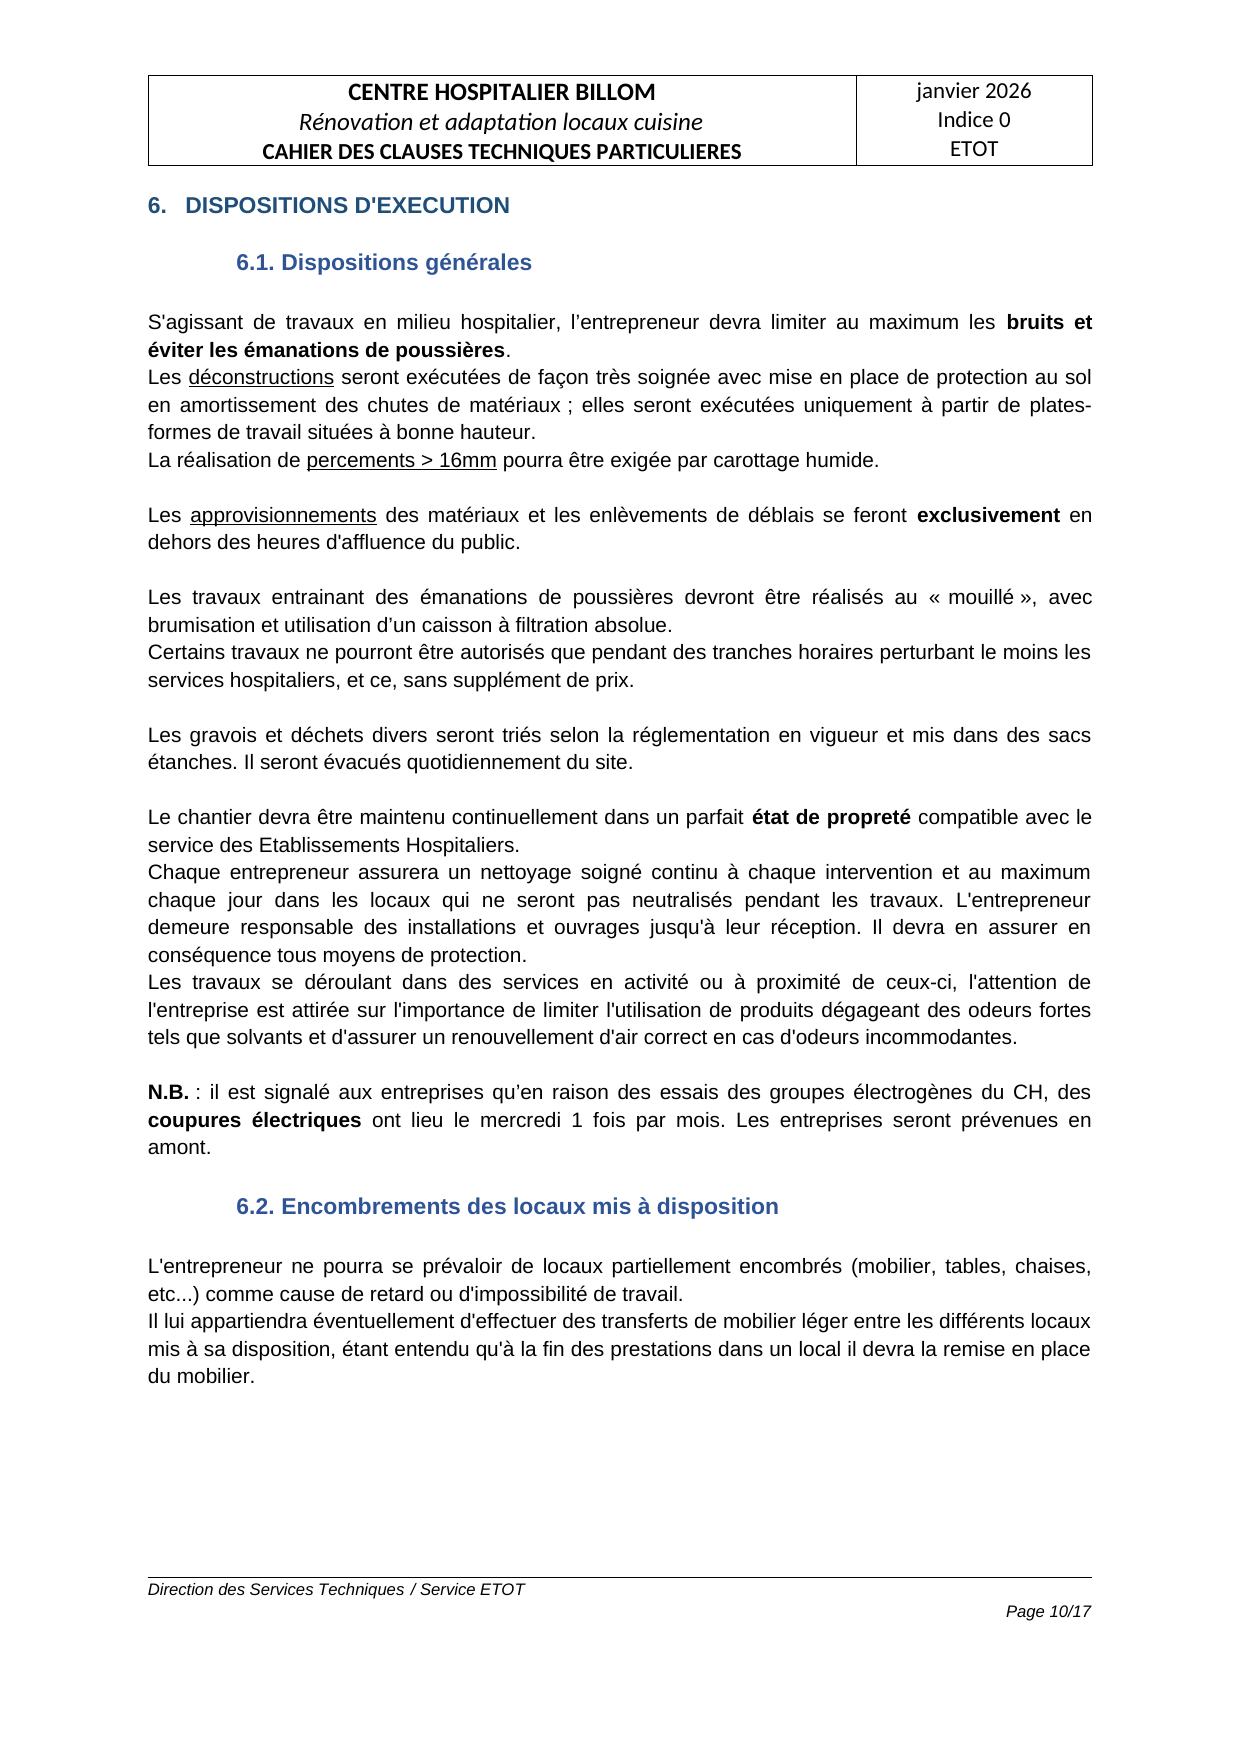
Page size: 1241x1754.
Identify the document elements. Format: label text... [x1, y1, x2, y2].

text Dispositions générales [228, 247, 1101, 278]
text Encombrements des locaux mis à disposition [228, 1191, 1101, 1222]
text Les travaux se déroulant dans des services en activité ou à proximité de ceux-ci, l'attention de l'entreprise est attirée sur l'importance de limiter l'utilisation de produits dégageant des odeurs fortes tels que solvants et d'assurer un renouvellement d'air correct en cas d'odeurs incommodantes. [148, 970, 1092, 1049]
subtitle DISPOSITIONS D'EXECUTION [148, 194, 1092, 219]
text Les gravois et déchets divers seront triés selon la réglementation en vigueur et mis dans des sacs étanches. Il seront évacués quotidiennement du site. [148, 723, 1092, 774]
text N.B. : il est signalé aux entreprises qu’en raison des essais des groupes électrogènes du CH, des coupures électriques ont lieu le mercredi 1 fois par mois. Les entreprises seront prévenues en amont. [148, 1080, 1092, 1159]
text Il lui appartiendra éventuellement d'effectuer des transferts de mobilier léger entre les différents locaux mis à sa disposition, étant entendu qu'à la fin des prestations dans un local il devra la remise en place du mobilier. [148, 1309, 1092, 1388]
text Certains travaux ne pourront être autorisés que pendant des tranches horaires perturbant le moins les services hospitaliers, et ce, sans supplément de prix. [148, 640, 1092, 692]
text Chaque entrepreneur assurera un nettoyage soigné continu à chaque intervention et au maximum chaque jour dans les locaux qui ne seront pas neutralisés pendant les travaux. L'entrepreneur demeure responsable des installations et ouvrages jusqu'à leur réception. Il devra en assurer en conséquence tous moyens de protection. [148, 860, 1092, 967]
text La réalisation de percements > 16mm pourra être exigée par carottage humide. [148, 448, 1092, 472]
text Les déconstructions seront exécutées de façon très soignée avec mise en place de protection au sol en amortissement des chutes de matériaux ; elles seront exécutées uniquement à partir de plates-formes de travail situées à bonne hauteur. [148, 365, 1092, 444]
text Le chantier devra être maintenu continuellement dans un parfait état de propreté compatible avec le service des Etablissements Hospitaliers. [148, 805, 1092, 857]
text L'entrepreneur ne pourra se prévaloir de locaux partiellement encombrés (mobilier, tables, chaises, etc...) comme cause de retard ou d'impossibilité de travail. [148, 1254, 1092, 1306]
text S'agissant de travaux en milieu hospitalier, l’entrepreneur devra limiter au maximum les bruits et éviter les émanations de poussières. [148, 310, 1092, 362]
text Les approvisionnements des matériaux et les enlèvements de déblais se feront exclusivement en dehors des heures d'affluence du public. [148, 503, 1092, 554]
text Les travaux entrainant des émanations de poussières devront être réalisés au « mouillé », avec brumisation et utilisation d’un caisson à filtration absolue. [148, 585, 1092, 637]
